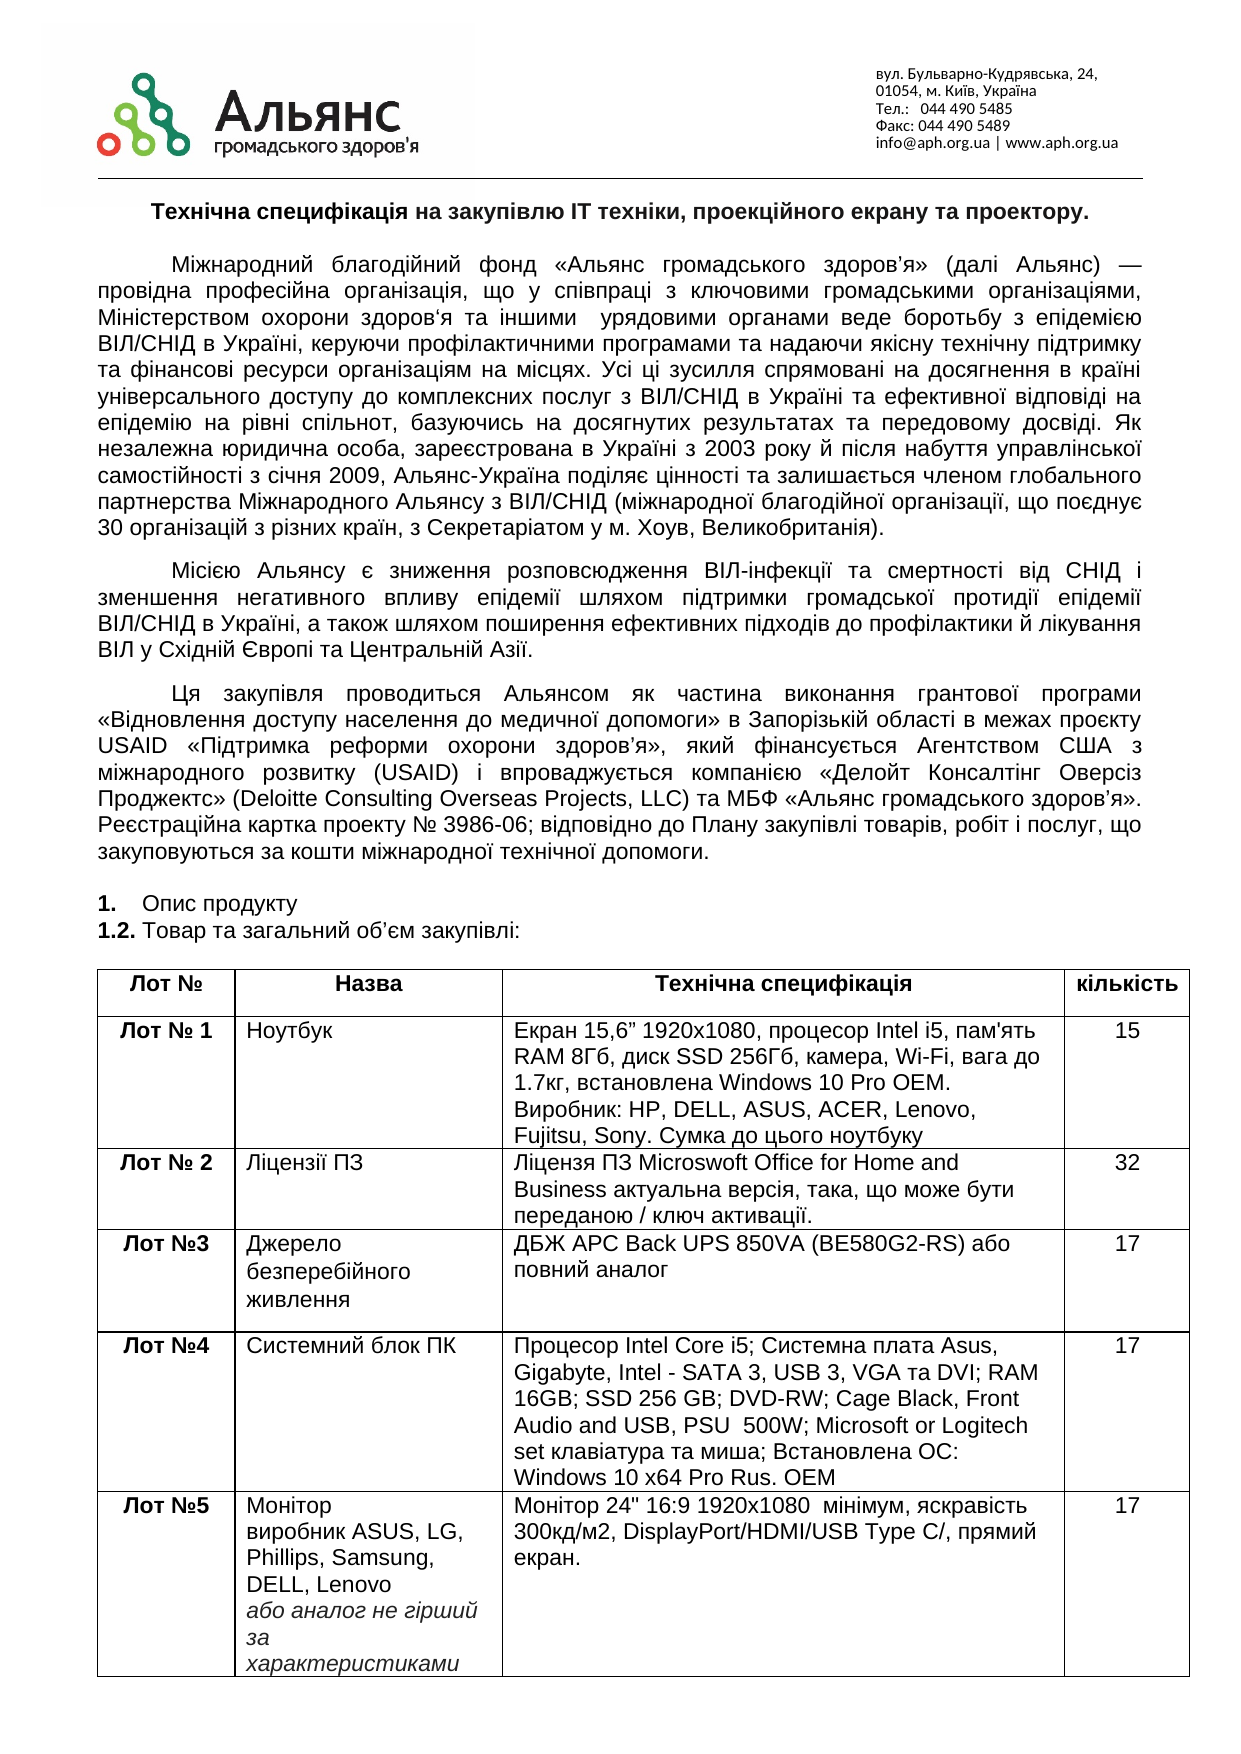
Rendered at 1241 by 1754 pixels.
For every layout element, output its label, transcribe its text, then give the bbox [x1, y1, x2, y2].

list Товар та загальний об’єм закупівлі: [97, 917, 1143, 943]
table_cell Лот №5 [98, 1492, 234, 1676]
table_cell 17 [1065, 1492, 1189, 1676]
table_cell Системний блок ПК [236, 1333, 502, 1491]
table_cell 17 [1065, 1333, 1189, 1491]
table_cell ДБЖ APC Back UPS 850VA (BE580G2-RS) або повний аналог [503, 1230, 1064, 1331]
table_cell Ліцензії ПЗ [236, 1149, 502, 1228]
picture [40, 23, 476, 207]
table_header Технічна специфікація [503, 970, 1064, 1016]
table_header кількість [1065, 970, 1189, 1016]
table_cell Процесор Intel Core i5; Системна плата Asus, Gigabyte, Intel - SATA 3, USB 3, VGA та DVI; RAM 16GB; SSD 256 GB; DVD-RW; Cage Black, Front Audio and USB, PSU 500W; Microsoft or Logitech set клавіатура та миша; Встановлена ОС: Windows 10 x64 Pro Rus. OEM [503, 1333, 1064, 1491]
table_cell Лот № 1 [98, 1017, 234, 1148]
table_cell Ліцензя ПЗ Microswoft Office for Home and Business актуальна версія, така, що може бути переданою / ключ активації. [503, 1149, 1064, 1228]
table_cell 32 [1065, 1149, 1189, 1228]
table_header Назва [236, 970, 502, 1016]
table_cell Ноутбук [236, 1017, 502, 1148]
text Міжнародний благодійний фонд «Альянс громадського здоров’я» (далі Альянс) — провідна професійна організація, що у співпраці з ключовими громадськими організаціями, Міністерством охорони здоров‘я та іншими урядовими органами веде боротьбу з епідемією ВІЛ/СНІД в Україні, керуючи профілактичними програмами та надаючи якісну технічну підтримку та фінансові ресурси організаціям на місцях. Усі ці зусилля спрямовані на досягнення в країні універсального доступу до комплексних послуг з ВІЛ/СНІД в Україні та ефективної відповіді на епідемію на рівні спільнот, базуючись на досягнутих результатах та передовому досвіді. Як незалежна юридична особа, зареєстрована в Україні з 2003 року й після набуття управлінської самостійності з січня 2009, Альянс-Україна поділяє цінності та залишається членом глобального партнерства Міжнародного Альянсу з ВІЛ/СНІД (міжнародної благодійної організації, що поєднує 30 організацій з різних країн, з Секретаріатом у м. Хоув, Великобританія). [97, 251, 1143, 541]
table_cell Лот №4 [98, 1333, 234, 1491]
text Ця закупівля проводиться Альянсом як частина виконання грантової програми «Відновлення доступу населення до медичної допомоги» в Запорізькій області в межах проєкту USAID «Підтримка реформи охорони здоров’я», який фінансується Агентством США з міжнародного розвитку (USAID) і впроваджується компанією «Делойт Консалтінг Оверсіз Проджектс» (Deloitte Consulting Overseas Projects, LLC) та МБФ «Альянс громадського здоров’я». Реєстраційна картка проекту № 3986-06; відповідно до Плану закупівлі товарів, робіт і послуг, що закуповуються за кошти міжнародної технічної допомоги. [97, 679, 1143, 864]
table_header Лот № [98, 970, 234, 1016]
table_cell 15 [1065, 1017, 1189, 1148]
table_cell Монітор виробник ASUS, LG, Phillips, Samsung, DELL, Lenovo або аналог не гірший за характеристиками [236, 1492, 502, 1676]
table_cell Екран 15,6” 1920x1080, процесор Intel і5, пам'ять RAM 8Гб, диск SSD 256Гб, камера, Wi-Fi, вага до 1.7кг, встановлена Windows 10 Pro OEM. Виробник: HP, DELL, ASUS, ACER, Lenovo, Fujitsu, Sony. Сумка до цього ноутбуку [503, 1017, 1064, 1148]
text Технічна специфікація на закупівлю IT техніки, проекційного екрану та проектору. [97, 198, 1143, 224]
table_cell Лот №3 [98, 1230, 234, 1331]
list Опис продукту [97, 890, 1143, 917]
table_cell Лот № 2 [98, 1149, 234, 1228]
table_cell 17 [1065, 1230, 1189, 1331]
text Місією Альянсу є зниження розповсюдження ВІЛ-інфекції та смертності від СНІД і зменшення негативного впливу епідемії шляхом підтримки громадської протидії епідемії ВІЛ/СНІД в Україні, а також шляхом поширення ефективних підходів до профілактики й лікування ВІЛ у Східній Європі та Центральній Азії. [97, 557, 1143, 663]
table_cell Джерело безперебійного живлення [236, 1230, 502, 1331]
table_cell Монітор 24" 16:9 1920x1080 мінімум, яскравість 300кд/м2, DisplayPort/HDMI/USB Type C/, прямий екран. [503, 1492, 1064, 1676]
